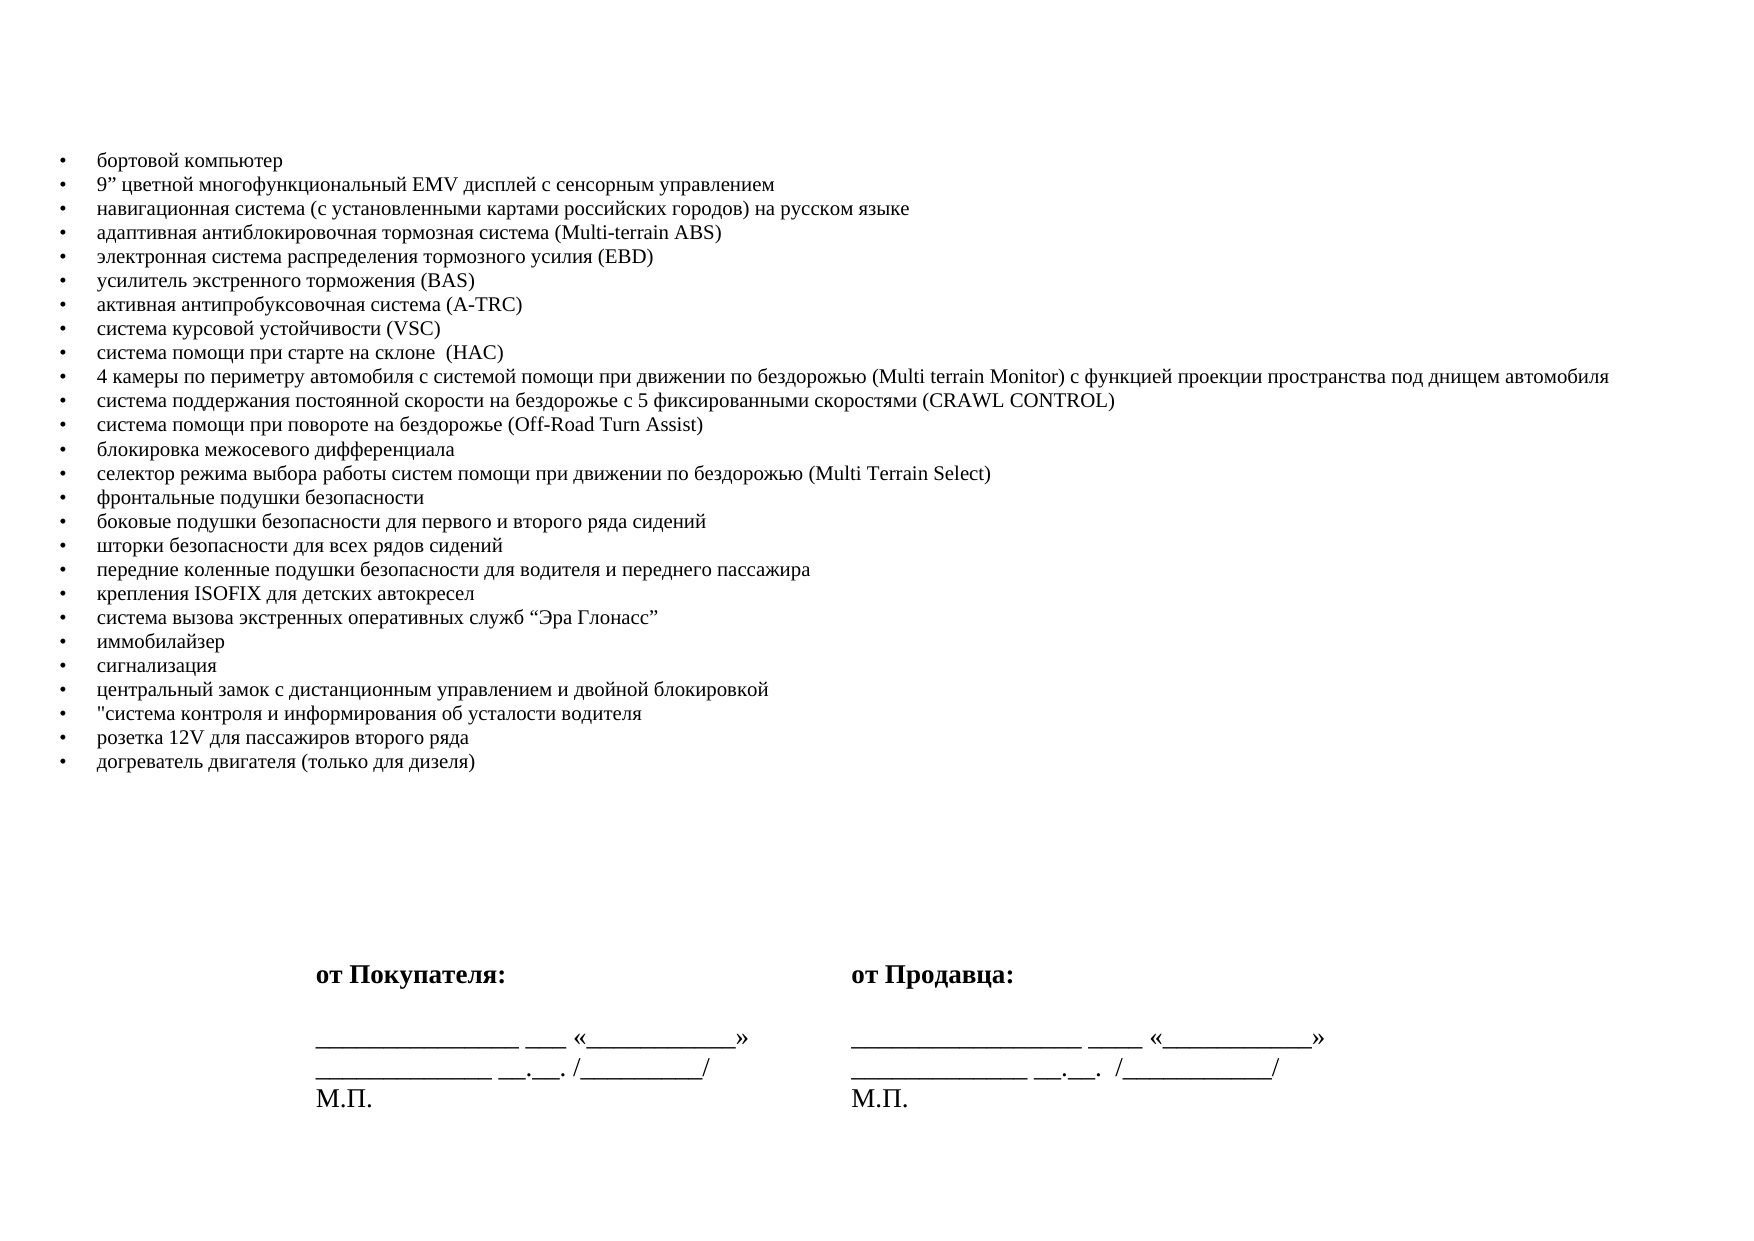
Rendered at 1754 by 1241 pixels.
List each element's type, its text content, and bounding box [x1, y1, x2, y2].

text • блокировка межосевого дифференциала [59, 436, 1636, 461]
text • 4 камеры по периметру автомобиля с системой помощи при движении по бездорожью (Multi terrain Monitor) с функцией проекции пространства под днищем автомобиля [59, 364, 1636, 388]
text • электронная система распределения тормозного усилия (EBD) [59, 244, 1636, 268]
text • усилитель экстренного торможения (BAS) [59, 268, 1636, 292]
text • сигнализация [59, 653, 1636, 677]
text • селектор режима выбора работы систем помощи при движении по бездорожью (Multi Terrain Select) [59, 461, 1636, 484]
text • боковые подушки безопасности для первого и второго ряда сидений [59, 509, 1636, 533]
text • розетка 12V для пассажиров второго ряда [59, 725, 1636, 749]
text • крепления ISOFIX для детских автокресел [59, 581, 1636, 605]
text • система вызова экстренных оперативных служб “Эра Глонасс” [59, 605, 1636, 629]
text • фронтальные подушки безопасности [59, 484, 1636, 509]
text • догреватель двигателя (только для дизеля) [59, 749, 1636, 773]
text • центральный замок с дистанционным управлением и двойной блокировкой [59, 677, 1636, 701]
text • система поддержания постоянной скорости на бездорожье с 5 фиксированными скоростями (CRAWL CONTROL) [59, 388, 1636, 412]
text • 9” цветной многофункциональный EMV дисплей с сенсорным управлением [59, 172, 1636, 196]
text • "система контроля и информирования об усталости водителя [59, 701, 1636, 725]
text • передние коленные подушки безопасности для водителя и переднего пассажира [59, 557, 1636, 581]
text • адаптивная антиблокировочная тормозная система (Multi-terrain ABS) [59, 220, 1636, 244]
text • бортовой компьютер [59, 148, 1636, 172]
table_header от Покупателя: _______________ ___ «___________» _____________ __.__. /_________/ М.П. [304, 958, 840, 1143]
table_header от Продавца: _________________ ____ «___________» _____________ __.__. /___________/ М.П. [840, 958, 1391, 1143]
text • система помощи при старте на склоне (HAC) [59, 340, 1636, 364]
text • иммобилайзер [59, 629, 1636, 653]
text • система курсовой устойчивости (VSC) [59, 316, 1636, 340]
text • активная антипробуксовочная система (A-TRC) [59, 292, 1636, 316]
text • система помощи при повороте на бездорожье (Off-Road Turn Assist) [59, 412, 1636, 436]
text • навигационная система (с установленными картами российских городов) на русском языке [59, 196, 1636, 220]
text • шторки безопасности для всех рядов сидений [59, 533, 1636, 557]
